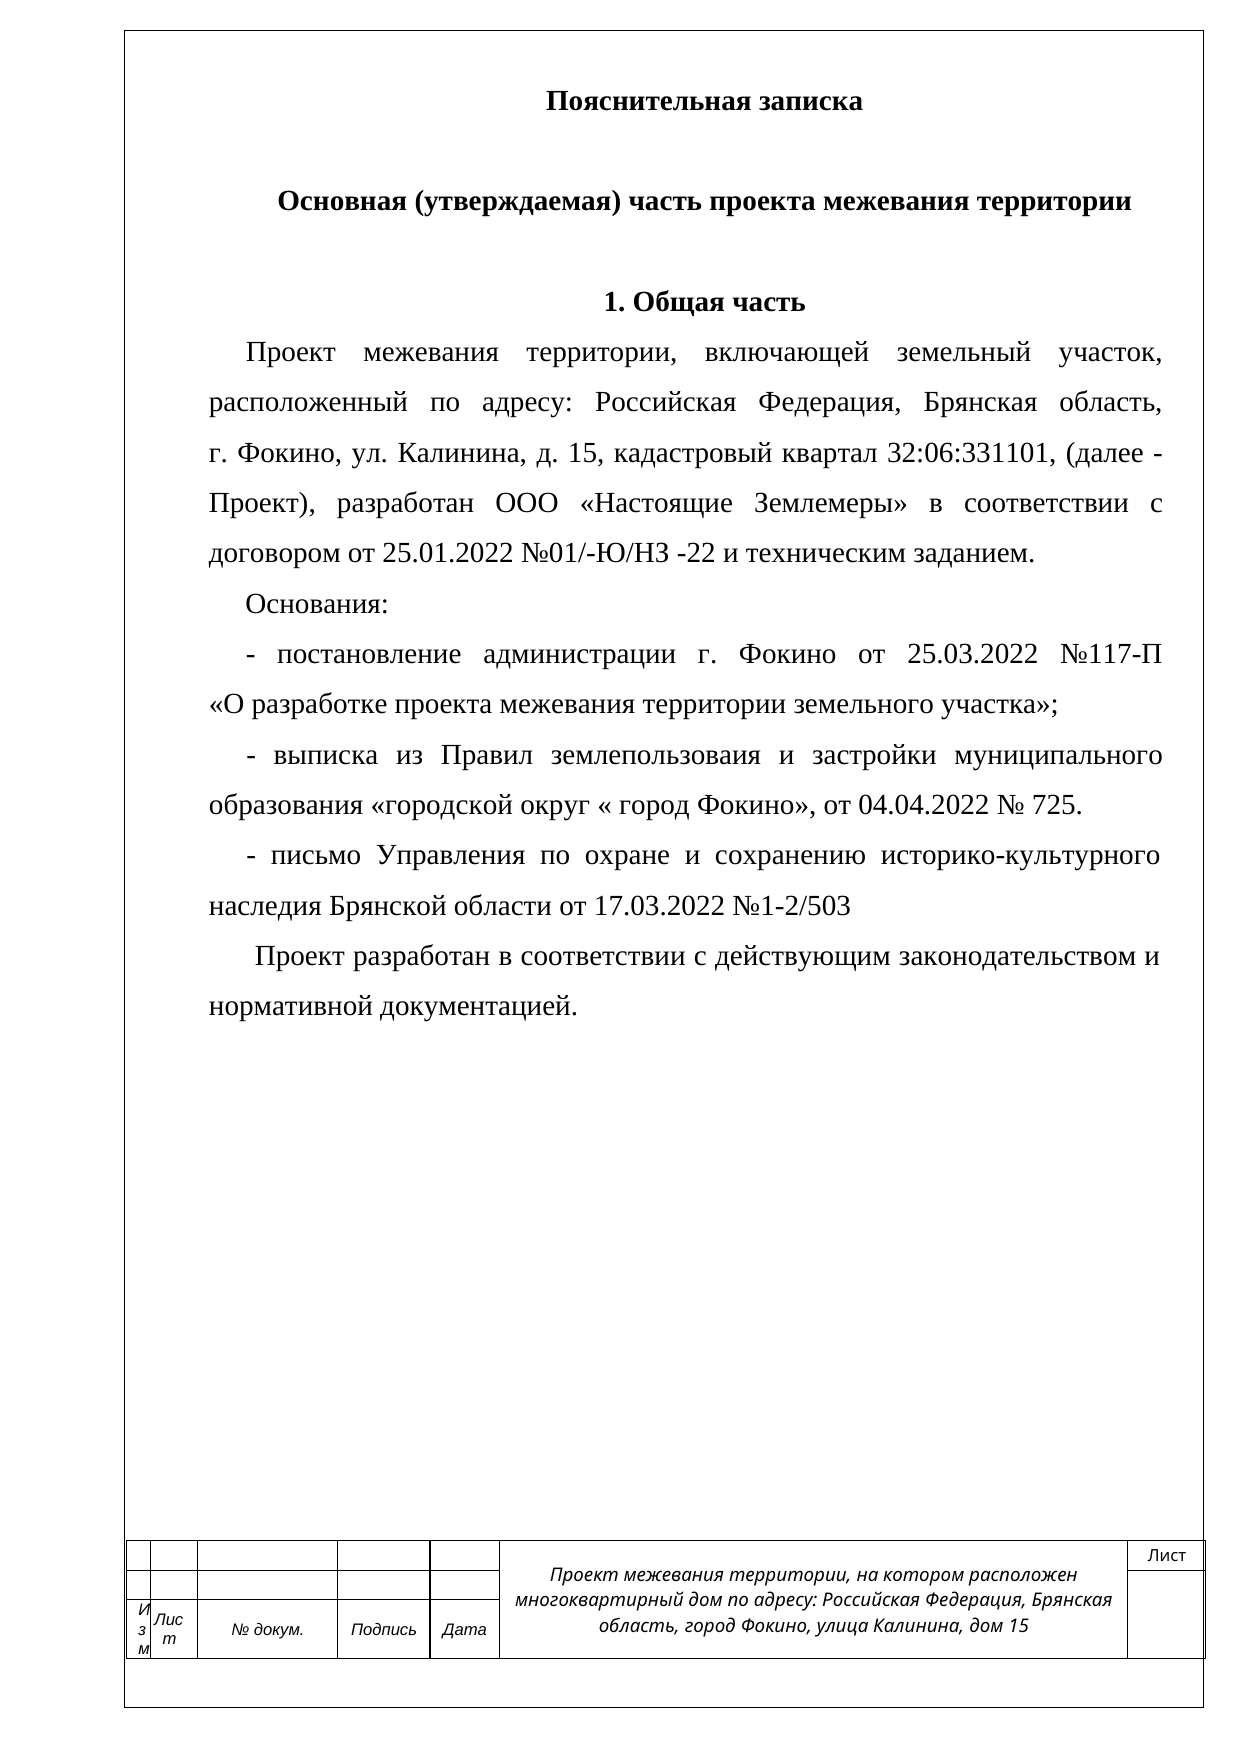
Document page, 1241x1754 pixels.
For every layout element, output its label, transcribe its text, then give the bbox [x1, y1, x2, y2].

list Пояснительная записка [208, 83, 1163, 116]
list 1. Общая часть [208, 284, 1163, 317]
text Проект разработан в соответствии с действующим законодательством и нормативной документацией. [209, 938, 1161, 1022]
text - выписка из Правил землепользоваия и застройки муниципального образования «городской округ « город Фокино», от 04.04.2022 № 725. [209, 737, 1163, 821]
text Основания: [171, 586, 1163, 619]
list Основная (утверждаемая) часть проекта межевания территории [208, 183, 1163, 217]
text - постановление администрации г. Фокино от 25.03.2022 №117-П «О разработке проекта межевания территории земельного участка»; [208, 636, 1163, 720]
text - письмо Управления по охране и сохранению историко-культурного наследия Брянской области от 17.03.2022 №1-2/503 [209, 837, 1161, 921]
list Проект межевания территории, включающей земельный участок, расположенный по адресу: Российская Федерация, Брянская область, г. Фокино, ул. Калинина, д. 15, кадастровый квартал 32:06:331101, (далее - Проект), разработан ООО «Настоящие Землемеры» в соответствии с договором от 25.01.2022 №01/-Ю/НЗ -22 и техническим заданием. [208, 334, 1163, 569]
